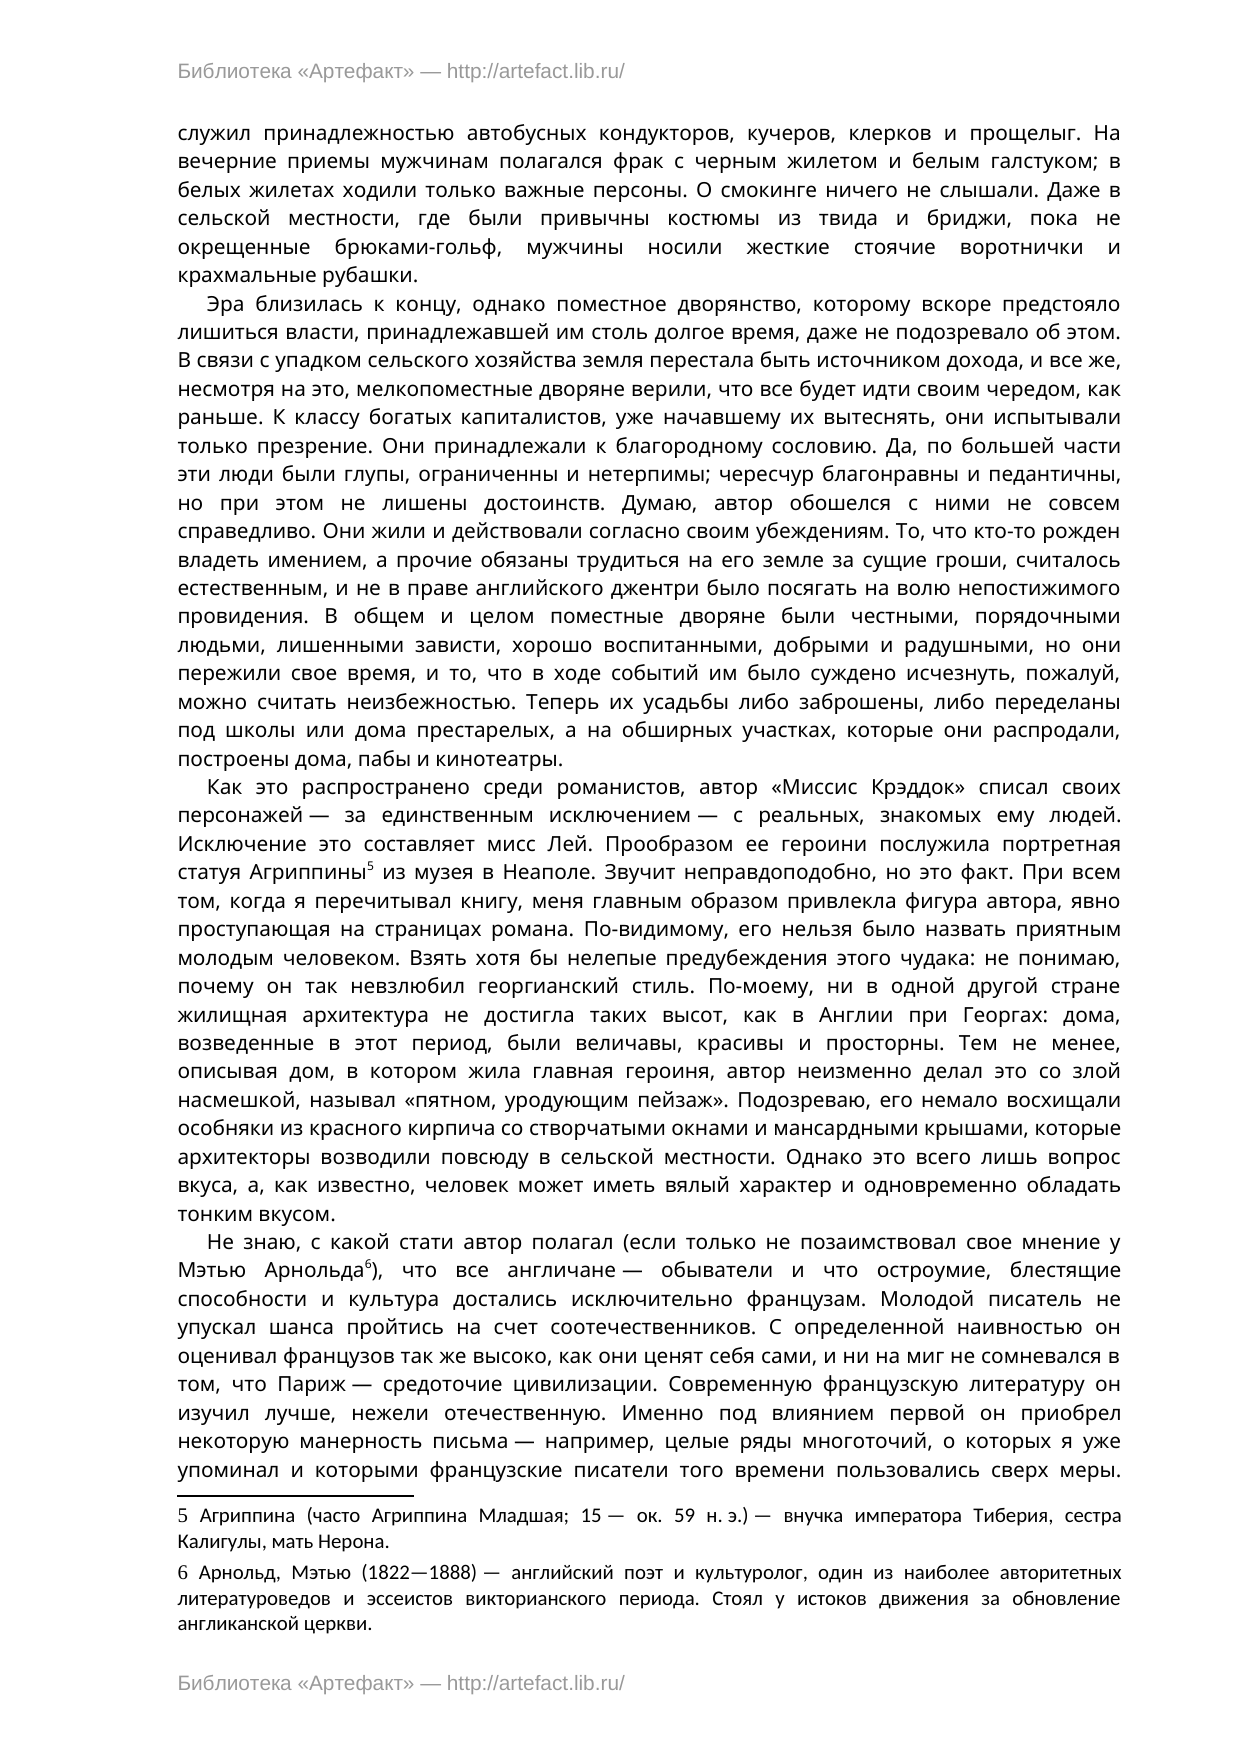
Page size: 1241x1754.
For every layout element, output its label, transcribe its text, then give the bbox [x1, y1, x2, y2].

text Эра близилась к концу, однако поместное дворянство, которому вскоре предстояло лишиться власти, принадлежавшей им столь долгое время, даже не подозревало об этом. В связи с упадком сельского хозяйства земля перестала быть источником дохода, и все же, несмотря на это, мелкопоместные дворяне верили, что все будет идти своим чередом, как раньше. К классу богатых капиталистов, уже начавшему их вытеснять, они испытывали только презрение. Они принадлежали к благородному сословию. Да, по большей части эти люди были глупы, ограниченны и нетерпимы; чересчур благонравны и педантичны, но при этом не лишены достоинств. Думаю, автор обошелся с ними не совсем справедливо. Они жили и действовали согласно своим убеждениям. То, что кто-то рожден владеть имением, а прочие обязаны трудиться на его земле за сущие гроши, считалось естественным, и не в праве английского джентри было посягать на волю непостижимого провидения. В общем и целом поместные дворяне были честными, порядочными людьми, лишенными зависти, хорошо воспитанными, добрыми и радушными, но они пережили свое время, и то, что в ходе событий им было суждено исчезнуть, пожалуй, можно считать неизбежностью. Теперь их усадьбы либо заброшены, либо переделаны под школы или дома престарелых, а на обширных участках, которые они распродали, построены дома, пабы и кинотеатры. [177, 289, 1122, 772]
text Как это распространено среди романистов, автор «Миссис Крэддок» списал своих персонажей — за единственным исключением — с реальных, знакомых ему людей. Исключение это составляет мисс Лей. Прообразом ее героини послужила портретная статуя Агриппины из музея в Неаполе. Звучит неправдоподобно, но это факт. При всем том, когда я перечитывал книгу, меня главным образом привлекла фигура автора, явно проступающая на страницах романа. По-видимому, его нельзя было назвать приятным молодым человеком. Взять хотя бы нелепые предубеждения этого чудака: не понимаю, почему он так невзлюбил георгианский стиль. По-моему, ни в одной другой стране жилищная архитектура не достигла таких высот, как в Англии при Георгах: дома, возведенные в этот период, были величавы, красивы и просторны. Тем не менее, описывая дом, в котором жила главная героиня, автор неизменно делал это со злой насмешкой, называл «пятном, уродующим пейзаж». Подозреваю, его немало восхищали особняки из красного кирпича со створчатыми окнами и мансардными крышами, которые архитекторы возводили повсюду в сельской местности. Однако это всего лишь вопрос вкуса, а, как известно, человек может иметь вялый характер и одновременно обладать тонким вкусом. [177, 772, 1122, 1227]
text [177, 1227, 1122, 1483]
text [177, 118, 1122, 289]
